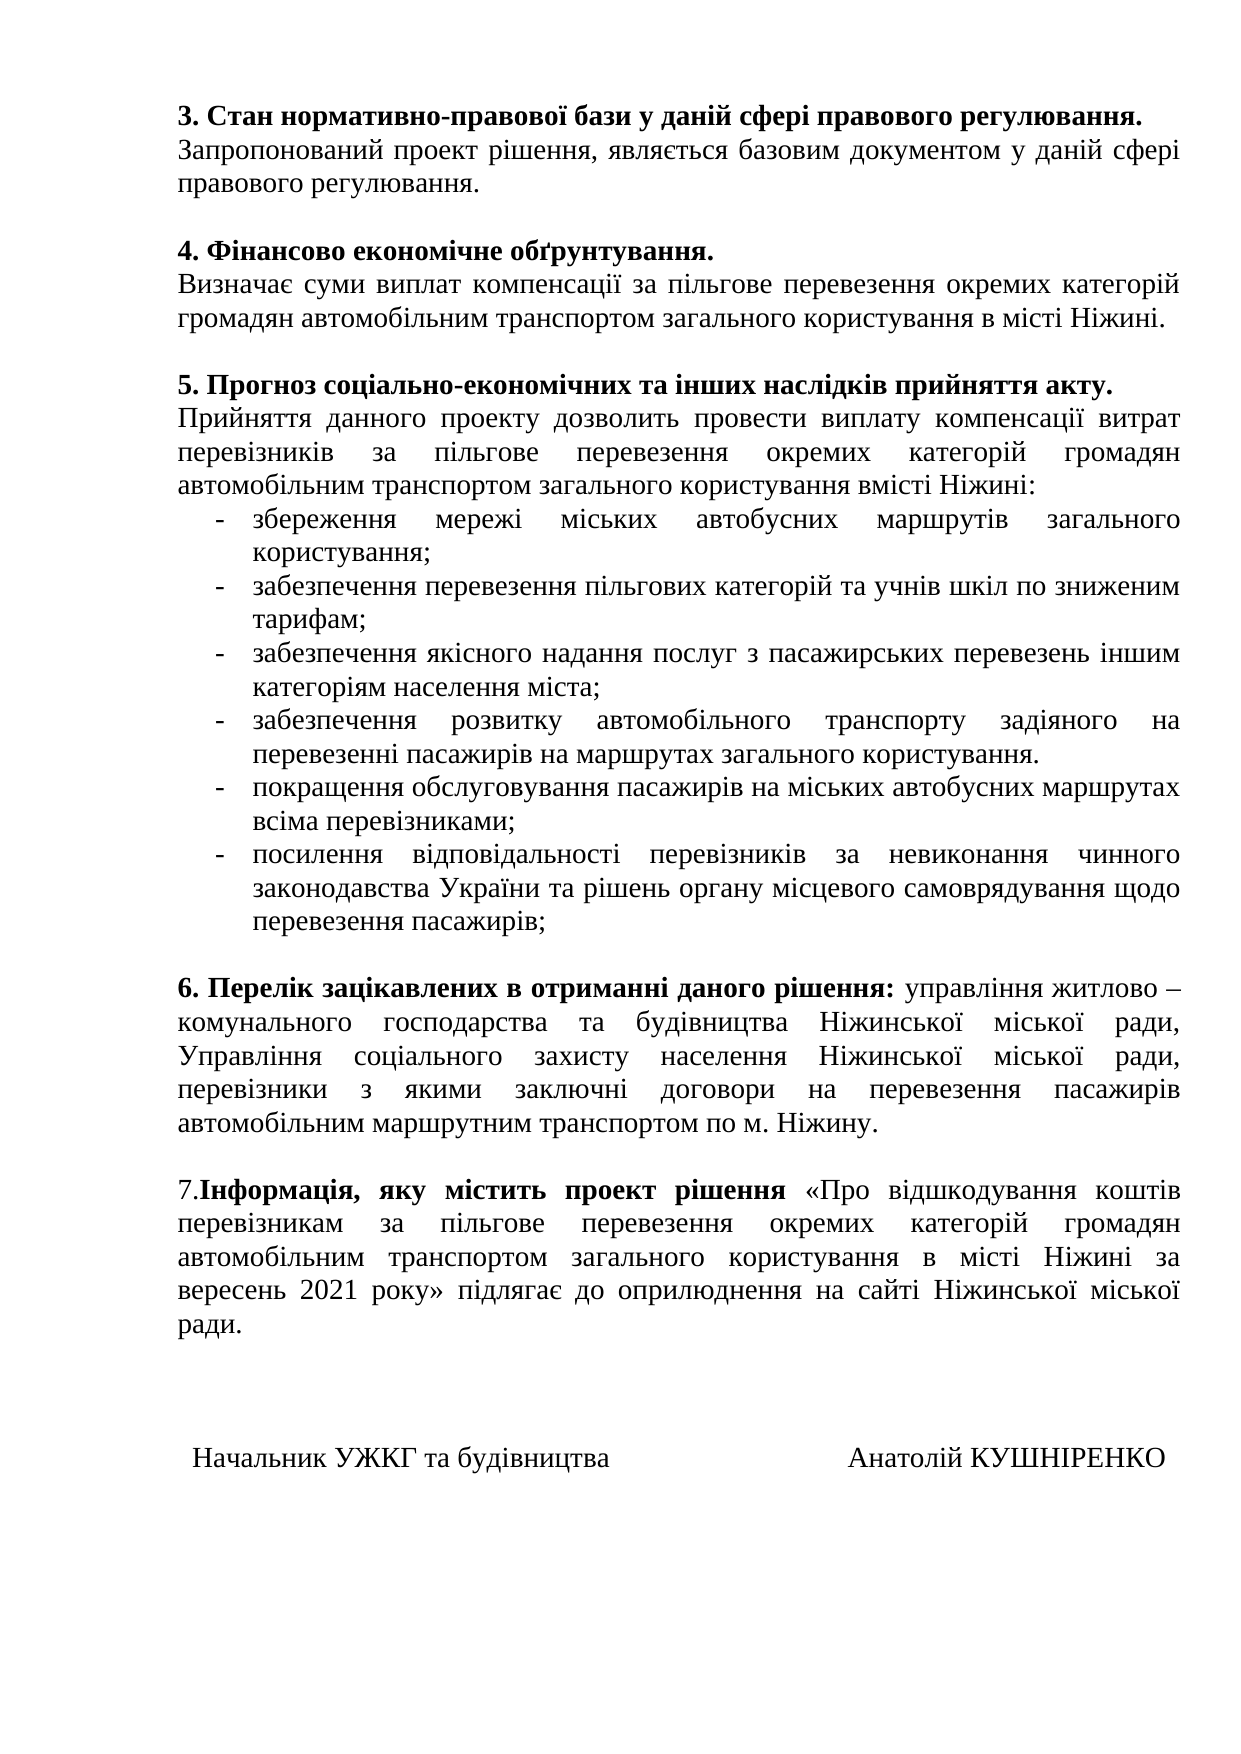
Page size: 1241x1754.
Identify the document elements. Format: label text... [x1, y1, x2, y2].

list забезпечення розвитку автомобільного транспорту задіяного на перевезенні пасажирів на маршрутах загального користування. [215, 702, 1181, 769]
text Прийняття данного проекту дозволить провести виплату компенсації витрат перевізників за пільгове перевезення окремих категорій громадян автомобільним транспортом загального користування вмісті Ніжині: [177, 400, 1181, 501]
list покращення обслуговування пасажирів на міських автобусних маршрутах всіма перевізниками; [215, 769, 1181, 836]
text Запропонований проект рішення, являється базовим документом у даній сфері правового регулювання. [177, 132, 1181, 199]
list забезпечення якісного надання послуг з пасажирських перевезень іншим категоріям населення міста; [215, 635, 1181, 702]
text 6. Перелік зацікавлених в отриманні даного рішення: управління житлово – комунального господарства та будівництва Ніжинської міської ради, Управління соціального захисту населення Ніжинської міської ради, перевізники з якими заключні договори на перевезення пасажирів автомобільним маршрутним транспортом по м. Ніжину. [177, 971, 1181, 1138]
text 3. Стан нормативно-правової бази у даній сфері правового регулювання. [177, 98, 1181, 132]
text 5. Прогноз соціально-економічних та інших наслідків прийняття акту. [177, 367, 1181, 400]
text 4. Фінансово економічне обґрунтування. [177, 233, 1181, 266]
text Начальник УЖКГ та будівництва Анатолій КУШНІРЕНКО [177, 1440, 1181, 1474]
list забезпечення перевезення пільгових категорій та учнів шкіл по зниженим тарифам; [215, 568, 1181, 635]
text Визначає суми виплат компенсації за пільгове перевезення окремих категорій громадян автомобільним транспортом загального користування в місті Ніжині. [177, 266, 1181, 333]
list збереження мережі міських автобусних маршрутів загального користування; [215, 501, 1181, 568]
text 7.Інформація, яку містить проект рішення «Про відшкодування коштів перевізникам за пільгове перевезення окремих категорій громадян автомобільним транспортом загального користування в місті Ніжині за вересень 2021 року» підлягає до оприлюднення на сайті Ніжинської міської ради. [177, 1172, 1181, 1339]
list посилення відповідальності перевізників за невиконання чинного законодавства України та рішень органу місцевого самоврядування щодо перевезення пасажирів; [215, 836, 1181, 937]
